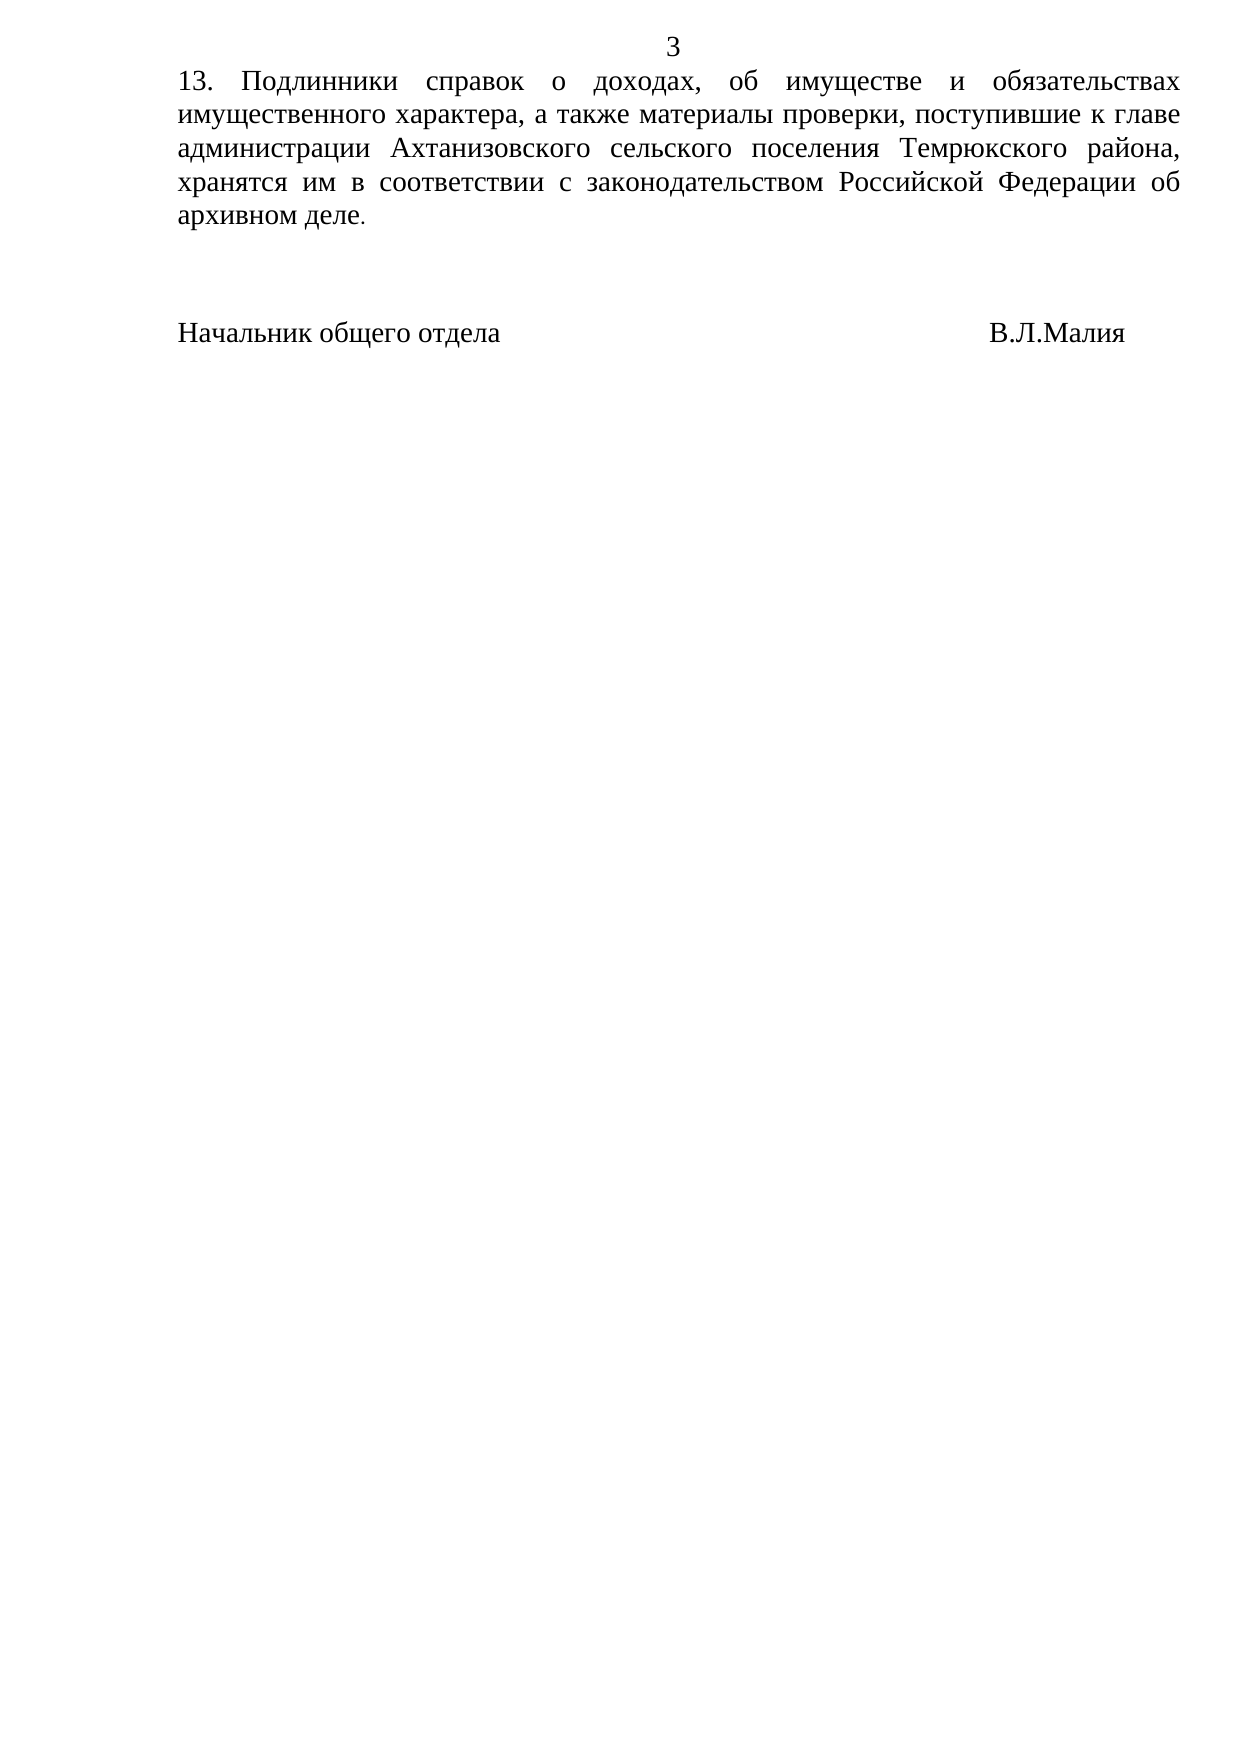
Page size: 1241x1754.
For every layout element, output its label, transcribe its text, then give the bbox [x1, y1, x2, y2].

text Начальник общего отдела В.Л.Малия [177, 315, 1181, 348]
text 3 [177, 29, 1181, 63]
text 13. Подлинники справок о доходах, об имуществе и обязательствах имущественного характера, а также материалы проверки, поступившие к главе администрации Ахтанизовского сельского поселения Темрюкского района, хранятся им в соответствии с законодательством Российской Федерации об архивном деле. [177, 63, 1181, 231]
